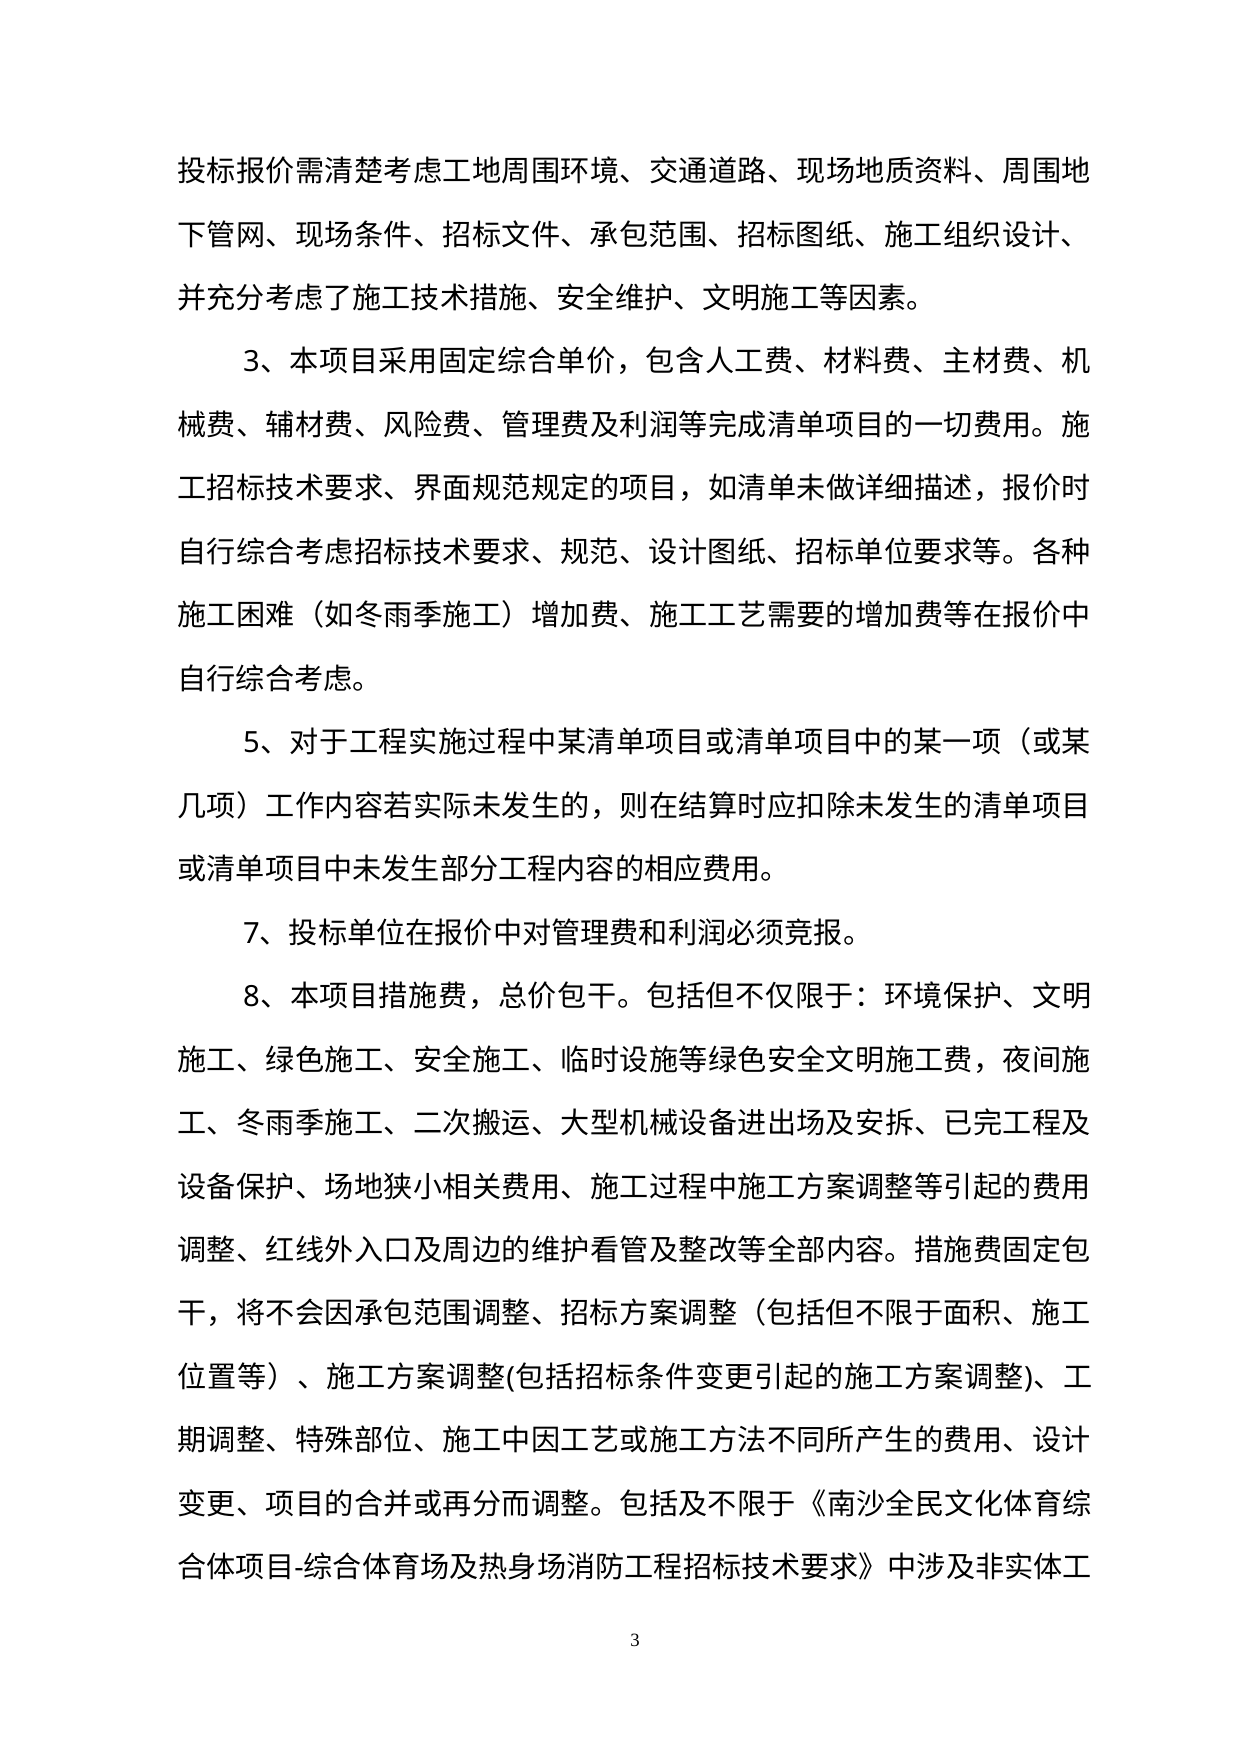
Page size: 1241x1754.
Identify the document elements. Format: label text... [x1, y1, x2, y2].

text 3、本项目采用固定综合单价，包含人工费、材料费、主材费、机械费、辅材费、风险费、管理费及利润等完成清单项目的一切费用。施工招标技术要求、界面规范规定的项目，如清单未做详细描述，报价时自行综合考虑招标技术要求、规范、设计图纸、招标单位要求等。各种施工困难（如冬雨季施工）增加费、施工工艺需要的增加费等在报价中自行综合考虑。 [177, 338, 1092, 698]
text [177, 973, 1092, 1586]
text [177, 148, 1092, 317]
text 5、对于工程实施过程中某清单项目或清单项目中的某一项（或某几项）工作内容若实际未发生的，则在结算时应扣除未发生的清单项目或清单项目中未发生部分工程内容的相应费用。 [177, 719, 1092, 888]
text 7、投标单位在报价中对管理费和利润必须竞报。 [177, 909, 1092, 952]
